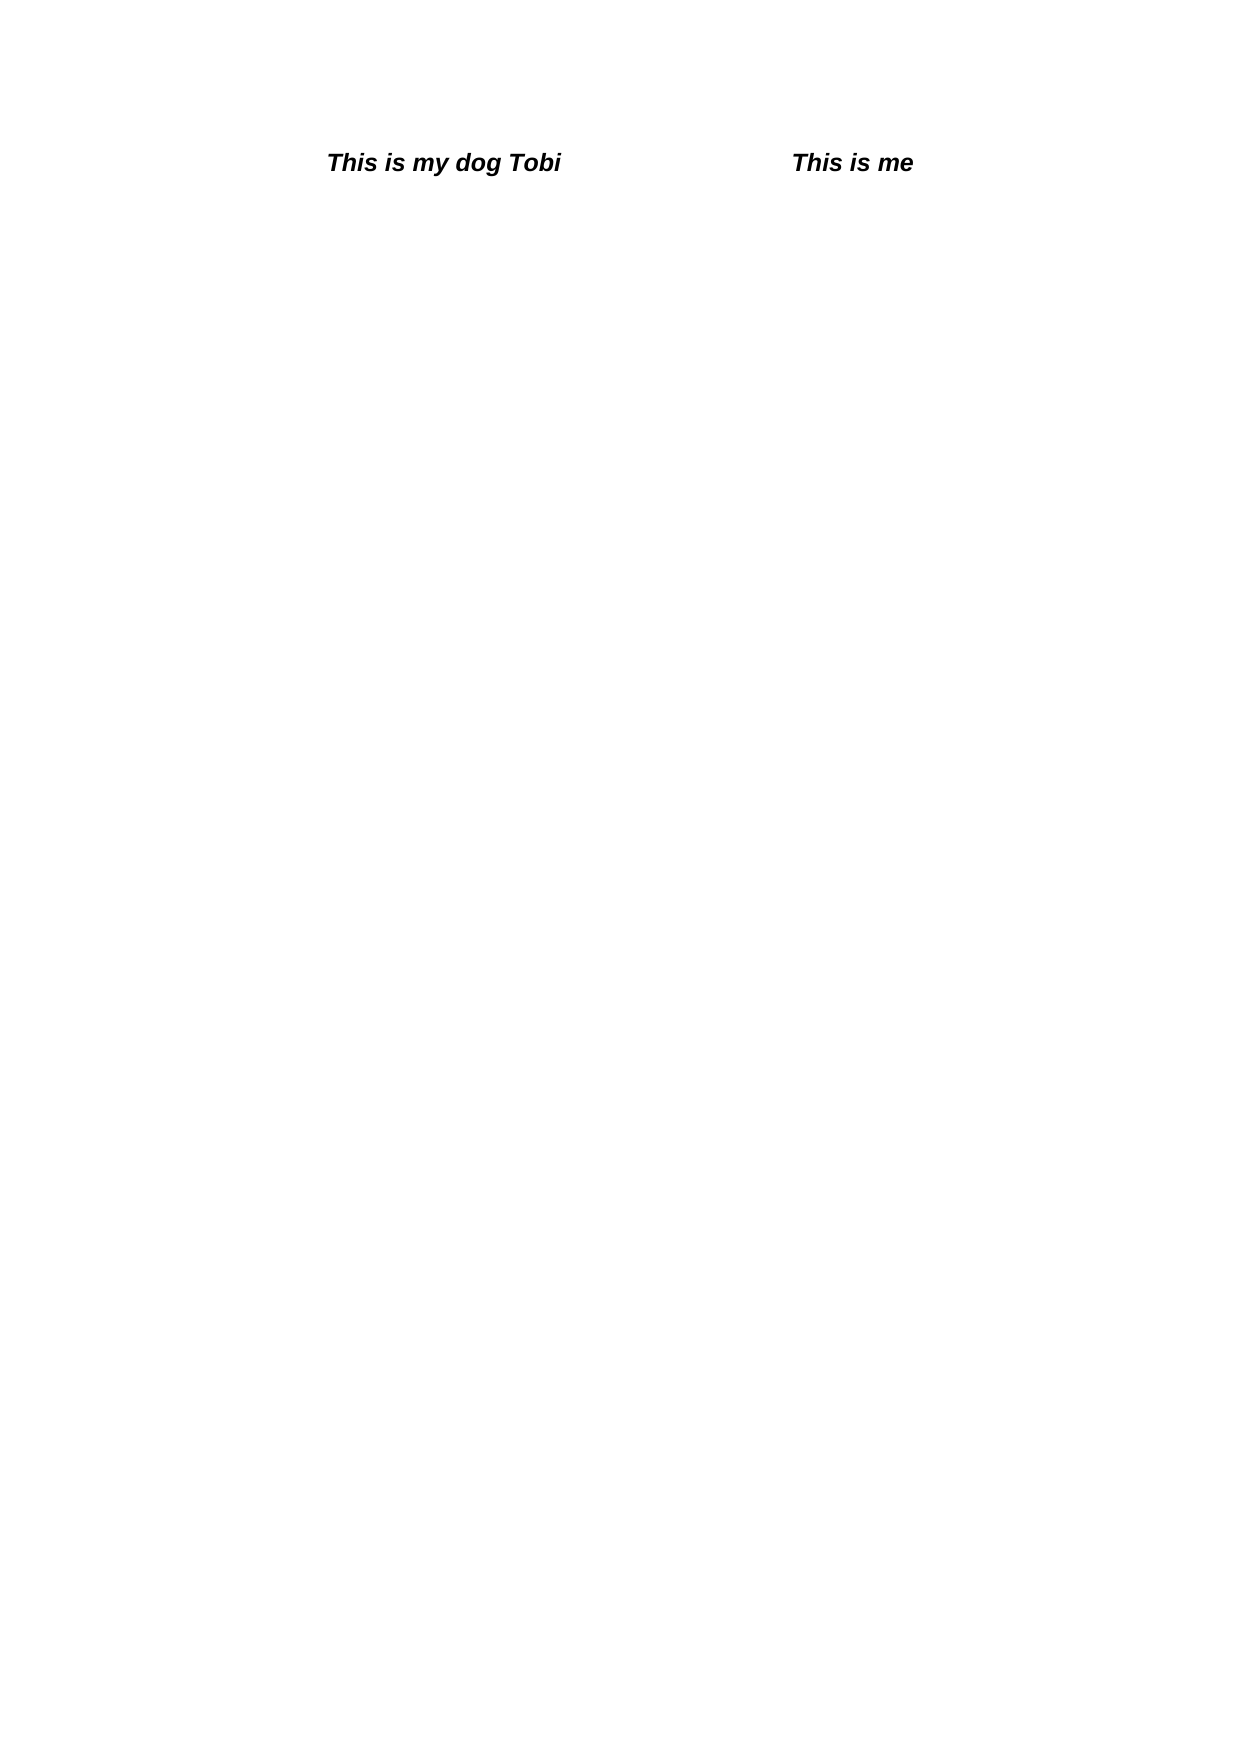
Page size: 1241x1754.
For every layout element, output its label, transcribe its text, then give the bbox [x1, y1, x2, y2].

text This is my dog Tobi This is me [148, 148, 1093, 176]
